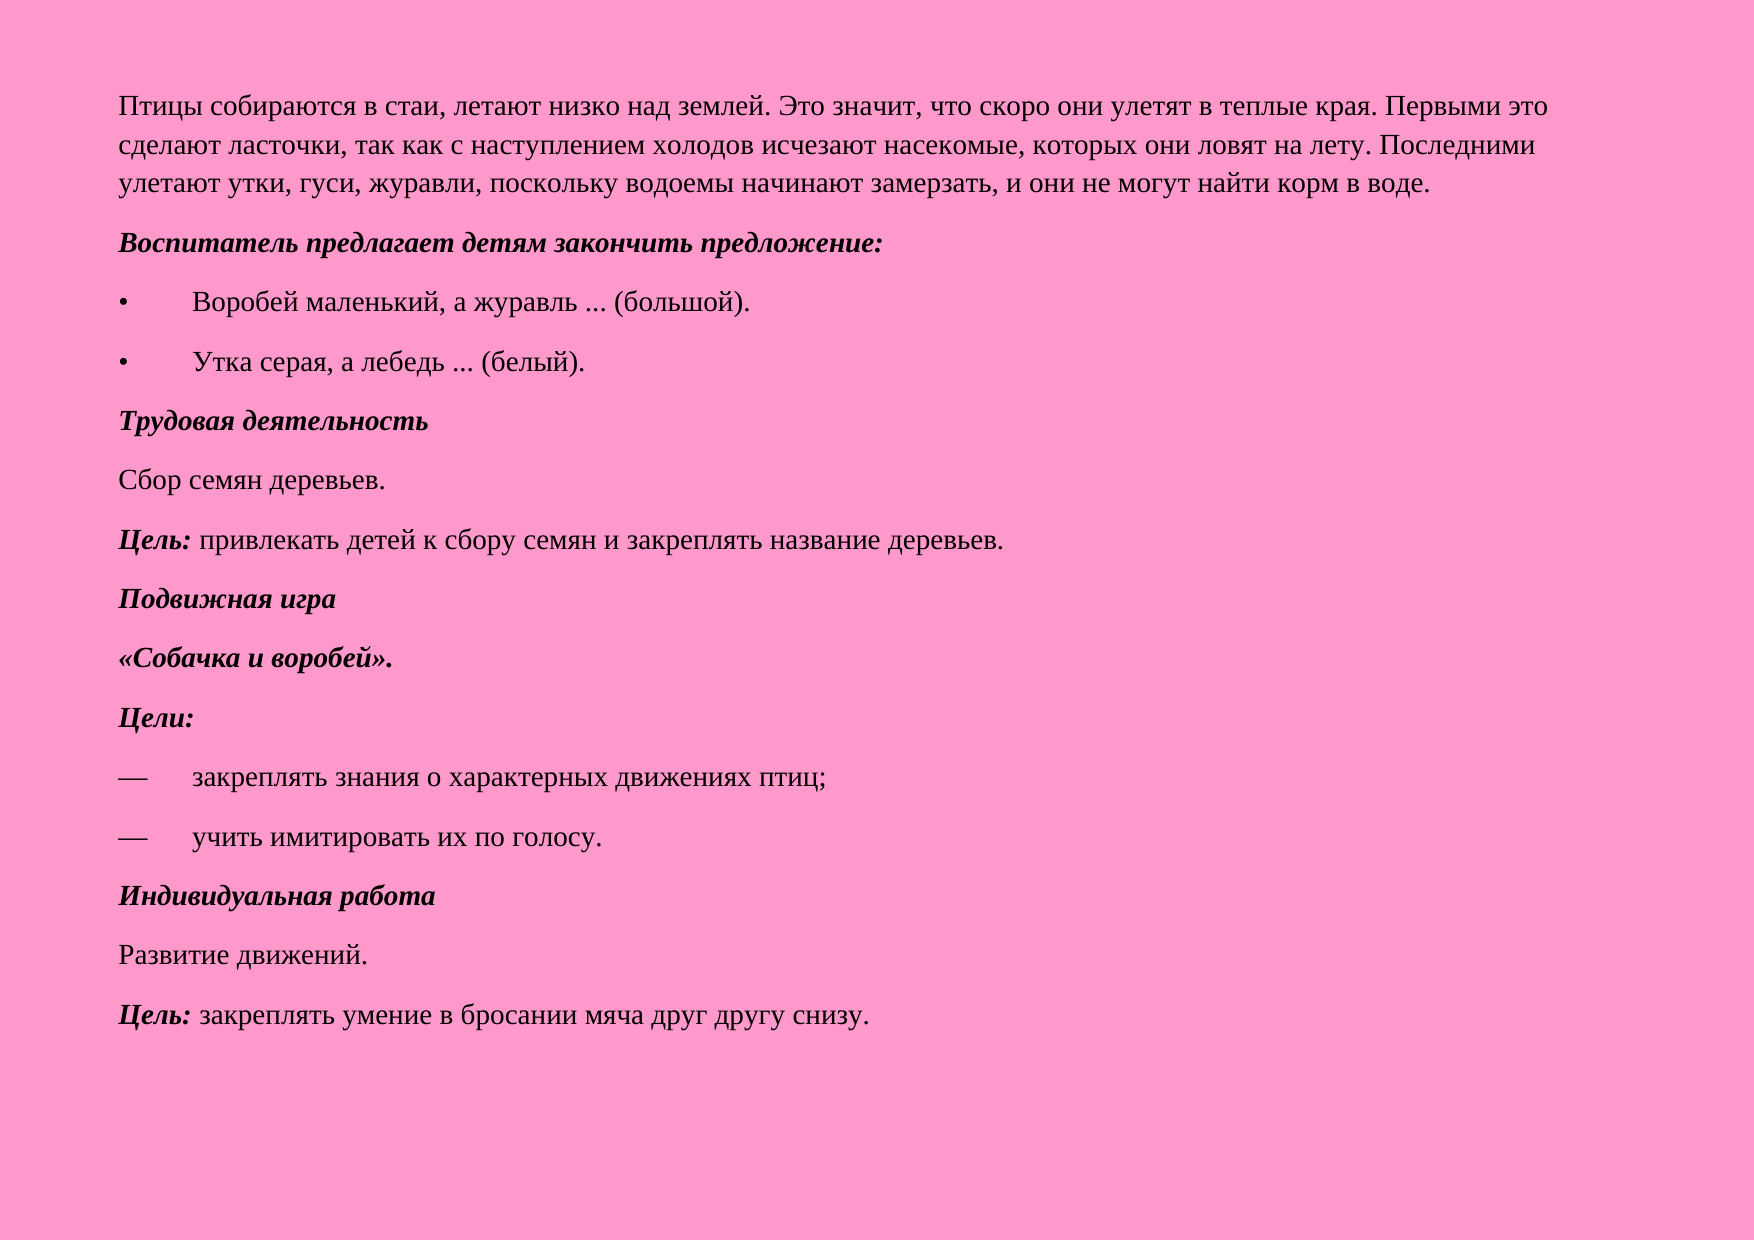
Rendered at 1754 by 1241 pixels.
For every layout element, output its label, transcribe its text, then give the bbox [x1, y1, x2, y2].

text • Воробей маленький, а журавль ... (большой). [118, 284, 1636, 318]
text — учить имитировать их по голосу. [118, 819, 1636, 852]
text Цель: привлекать детей к сбору семян и закреплять название деревьев. [118, 522, 1636, 555]
text Птицы собираются в стаи, летают низко над землей. Это значит, что скоро они улетят в теплые края. Первыми это сделают ласточки, так как с наступлением холодов исчезают насекомые, которых они ловят на лету. Последними улетают утки, гуси, журавли, поскольку водоемы начинают замерзать, и они не могут найти корм в воде. [118, 88, 1636, 199]
text Сбор семян деревьев. [118, 462, 1636, 496]
text «Собачка и воробей». [118, 641, 1636, 674]
text Индивидуальная работа [118, 878, 1636, 912]
text Трудовая деятельность [118, 403, 1636, 437]
text Цели: [118, 700, 1636, 733]
text Подвижная игра [118, 581, 1636, 615]
text Воспитатель предлагает детям закончить предложение: [118, 225, 1636, 258]
text — закреплять знания о характерных движениях птиц; [118, 759, 1636, 793]
text • Утка серая, а лебедь ... (белый). [118, 344, 1636, 377]
text Цель: закреплять умение в бросании мяча друг другу снизу. [118, 997, 1636, 1030]
text Развитие движений. [118, 937, 1636, 971]
